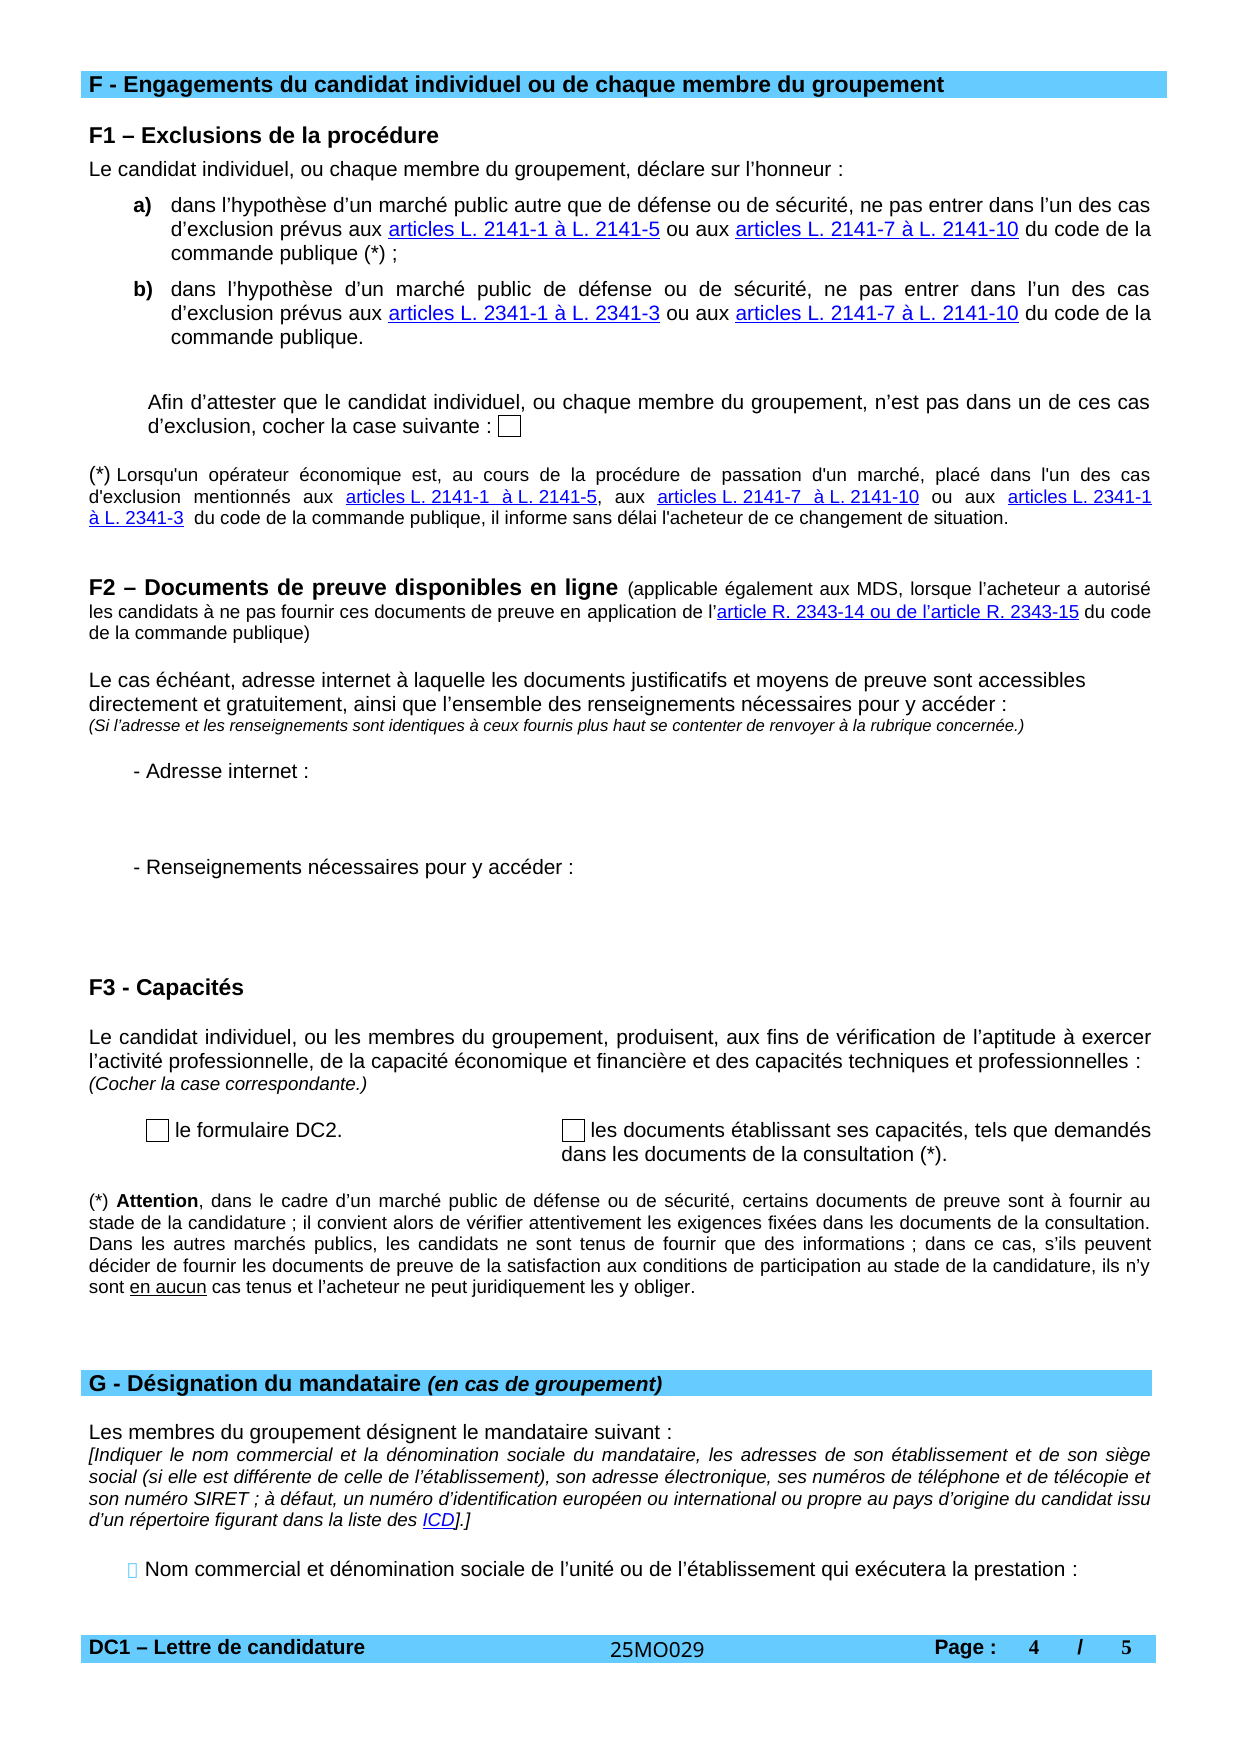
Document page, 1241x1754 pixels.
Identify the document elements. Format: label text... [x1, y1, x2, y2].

text [Indiquer le nom commercial et la dénomination sociale du mandataire, les adresses de son établissement et de son siège social (si elle est différente de celle de l’établissement), son adresse électronique, ses numéros de téléphone et de télécopie et son numéro SIRET ; à défaut, un numéro d’identification européen ou international ou propre au pays d’origine du candidat issu d’un répertoire figurant dans la liste des ICD].] [89, 1444, 1152, 1530]
text (*) Attention, dans le cadre d’un marché public de défense ou de sécurité, certains documents de preuve sont à fournir au stade de la candidature ; il convient alors de vérifier attentivement les exigences fixées dans les documents de la consultation. Dans les autres marchés publics, les candidats ne sont tenus de fournir que des informations ; dans ce cas, s’ils peuvent décider de fournir les documents de preuve de la satisfaction aux conditions de participation au stade de la candidature, ils n’y sont en aucun cas tenus et l’acheteur ne peut juridiquement les y obliger. [89, 1190, 1152, 1298]
text Le candidat individuel, ou chaque membre du groupement, déclare sur l’honneur : [89, 156, 1152, 180]
table_header G - Désignation du mandataire (en cas de groupement) [81, 1370, 1152, 1396]
list dans l’hypothèse d’un marché public autre que de défense ou de sécurité, ne pas entrer dans l’un des cas d’exclusion prévus aux articles L. 2141-1 à L. 2141-5 ou aux articles L. 2141-7 à L. 2141-10 du code de la commande publique (*) ; [133, 193, 1152, 265]
list dans l’hypothèse d’un marché public de défense ou de sécurité, ne pas entrer dans l’un des cas d’exclusion prévus aux articles L. 2341-1 à L. 2341-3 ou aux articles L. 2141-7 à L. 2141-10 du code de la commande publique. [133, 277, 1152, 349]
text - Adresse internet : [133, 759, 1152, 783]
text F3 - Capacités [89, 974, 1152, 1001]
text F1 – Exclusions de la procédure [89, 122, 1152, 148]
text Le cas échéant, adresse internet à laquelle les documents justificatifs et moyens de preuve sont accessibles directement et gratuitement, ainsi que l’ensemble des renseignements nécessaires pour y accéder : [89, 668, 1152, 716]
text Les membres du groupement désignent le mandataire suivant : [89, 1420, 1152, 1444]
text le formulaire DC2. les documents établissant ses capacités, tels que demandés dans les documents de la consultation (*). [146, 1118, 1152, 1166]
text (Cocher la case correspondante.) [89, 1072, 1152, 1094]
text Le candidat individuel, ou les membres du groupement, produisent, aux fins de vérification de l’aptitude à exercer l’activité professionnelle, de la capacité économique et financière et des capacités techniques et professionnelles : [89, 1024, 1152, 1072]
table_header F - Engagements du candidat individuel ou de chaque membre du groupement [81, 71, 1167, 98]
text Afin d’attester que le candidat individuel, ou chaque membre du groupement, n’est pas dans un de ces cas d’exclusion, cocher la case suivante : [148, 390, 1152, 438]
text  Nom commercial et dénomination sociale de l’unité ou de l’établissement qui exécutera la prestation : [126, 1554, 1152, 1584]
text (Si l’adresse et les renseignements sont identiques à ceux fournis plus haut se contenter de renvoyer à la rubrique concernée.) [89, 716, 1152, 735]
text - Renseignements nécessaires pour y accéder : [133, 854, 1152, 878]
text F2 – Documents de preuve disponibles en ligne (applicable également aux MDS, lorsque l’acheteur a autorisé les candidats à ne pas fournir ces documents de preuve en application de l’article R. 2343-14 ou de l’article R. 2343-15 du code de la commande publique) [89, 574, 1152, 644]
text (*) Lorsqu'un opérateur économique est, au cours de la procédure de passation d'un marché, placé dans l'un des cas d'exclusion mentionnés aux articles L. 2141-1 à L. 2141-5, aux articles L. 2141-7 à L. 2141-10 ou aux articles L. 2341-1 à L. 2341-3 du code de la commande publique, il informe sans délai l'acheteur de ce changement de situation. [89, 462, 1152, 529]
